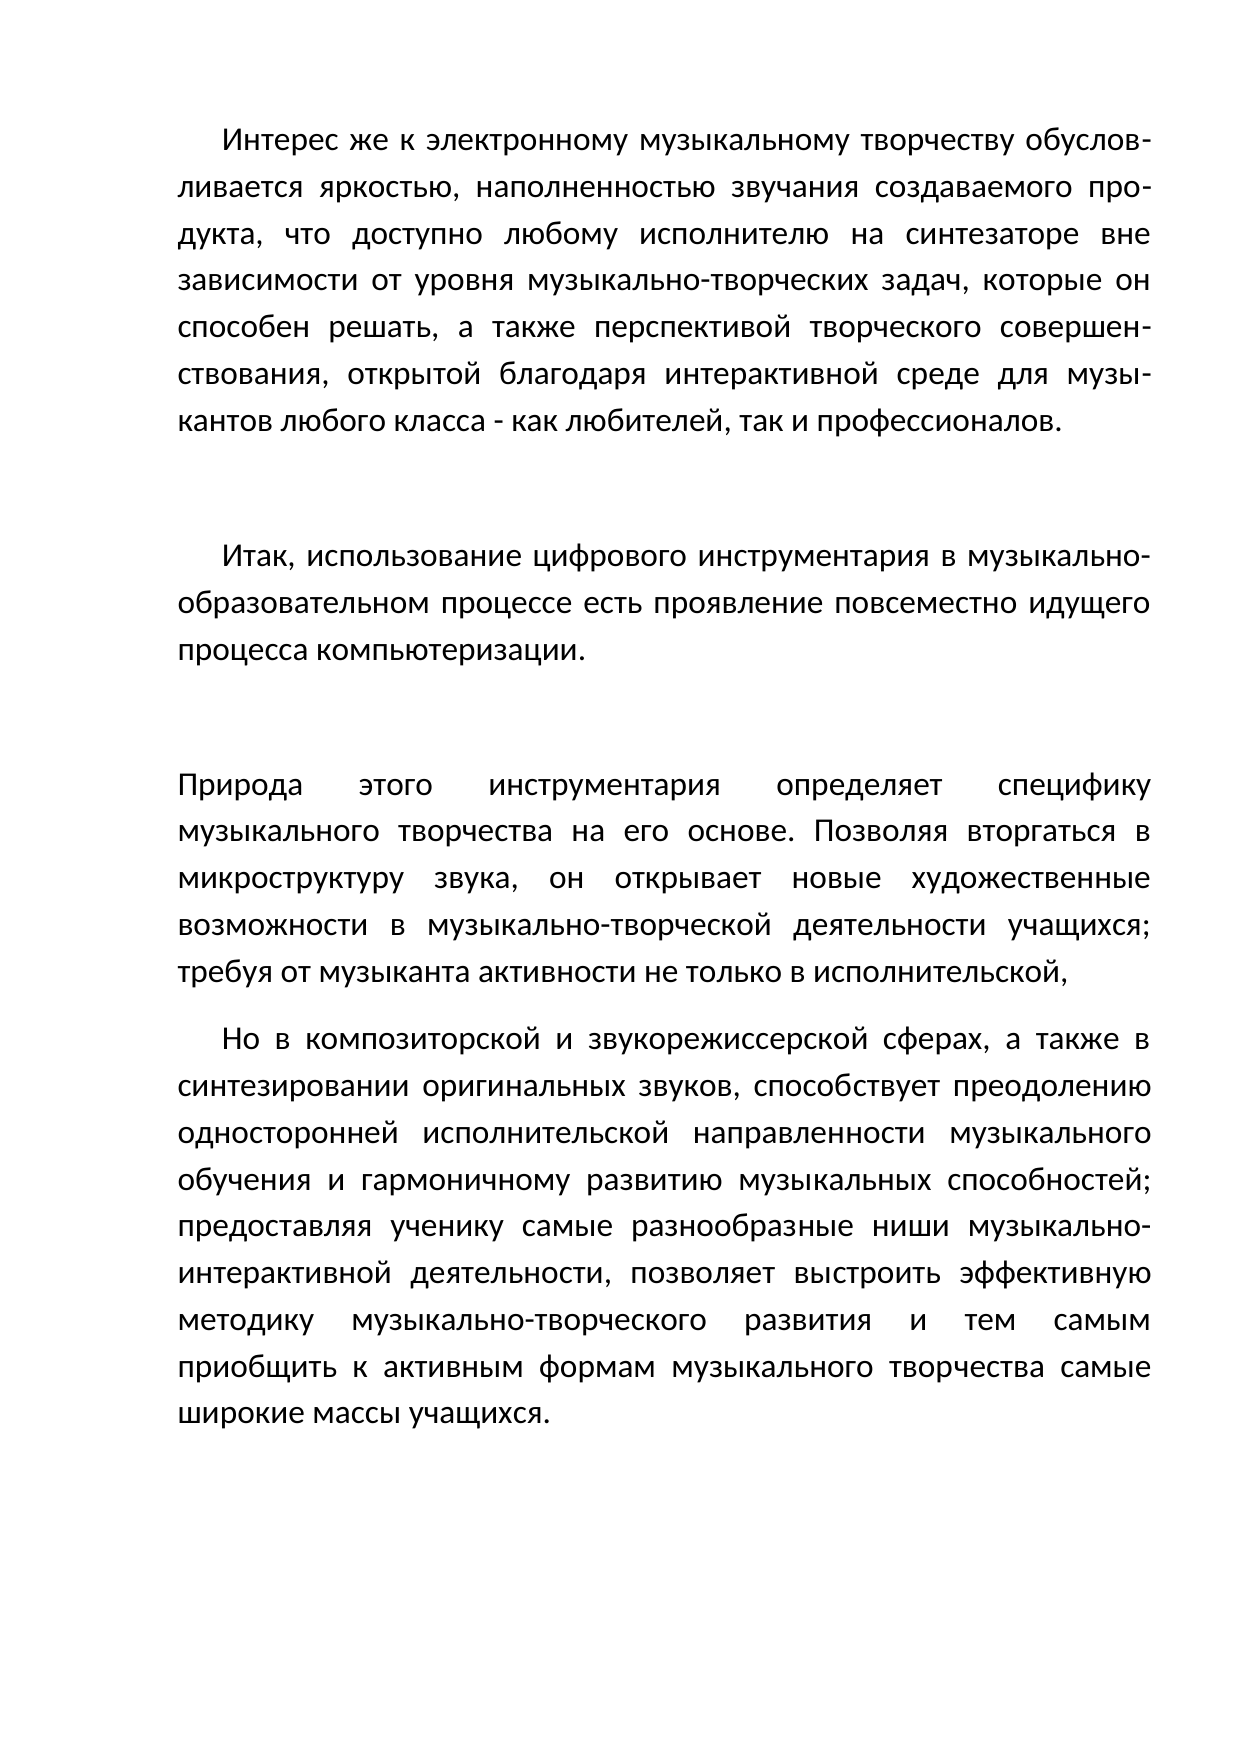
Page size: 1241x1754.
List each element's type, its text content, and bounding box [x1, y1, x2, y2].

text Интерес же к электронному музыкальному творчеству обусловливается яркостью, наполненностью звучания создаваемого продукта, что доступно любому исполнителю на синтезаторе вне зависимости от уровня музыкально-творческих задач, которые он способен решать, а также перспективой творческого совершенствования, открытой благодаря интерактивной среде для музыкантов любого класса - как любителей, так и профессионалов. [177, 118, 1152, 439]
text Итак, использование цифрового инструментария в музыкально-образовательном процессе есть проявление повсеместно идущего процесса компьютеризации. [177, 534, 1152, 668]
text Природа этого инструментария определяет специфику музыкального творчества на его основе. Позволяя вторгаться в микроструктуру звука, он открывает новые художественные возможности в музыкально-творческой деятельности учащихся; требуя от музыканта активности не только в исполнительской, [177, 763, 1152, 991]
text Но в композиторской и звукорежиссерской сферах, а также в синтезировании оригинальных звуков, способствует преодолению односторонней исполнительской направленности музыкального обучения и гармоничному развитию музыкальных способностей; предоставляя ученику самые разнообразные ниши музыкально-интерактивной деятельности, позволяет выстроить эффективную методику музыкально-творческого развития и тем самым приобщить к активным формам музыкального творчества самые широкие массы учащихся. [177, 1017, 1152, 1432]
